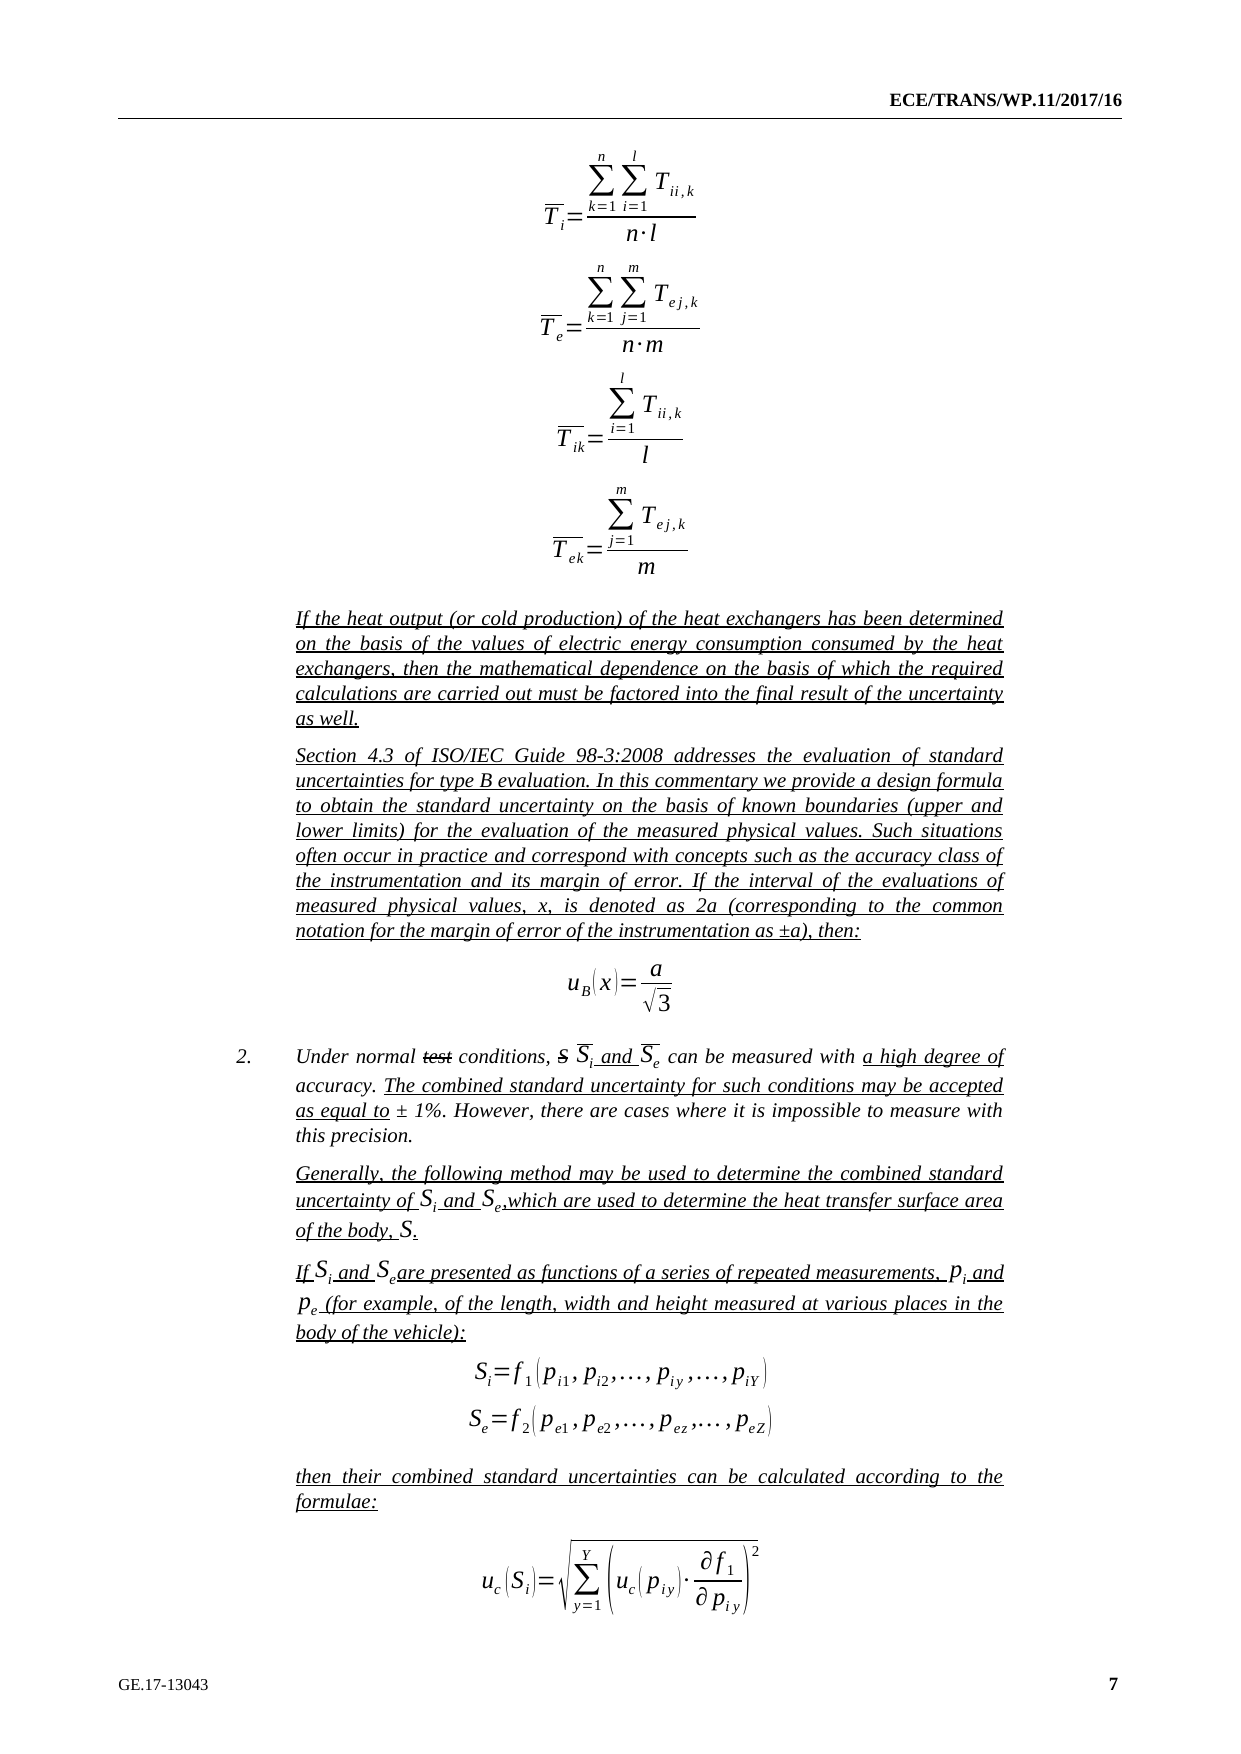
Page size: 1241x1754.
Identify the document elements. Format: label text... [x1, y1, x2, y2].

text Generally, the following method may be used to determine the combined standard uncertainty of and ,which are used to determine the heat transfer surface area of the body, . [295, 1182, 1004, 1243]
text then their combined standard uncertainties can be calculated according to the formulae: [295, 1486, 1004, 1513]
text 2. Under normal test conditions, S and can be measured with a high degree of accuracy. The combined standard uncertainty for such conditions may be accepted as equal to ± 1%. However, there are cases where it is impossible to measure with this precision. [236, 1041, 1004, 1147]
text Section 4.3 of ISO/IEC Guide 98-3:2008 addresses the evaluation of standard uncertainties for type B evaluation. In this commentary we provide a design formula to obtain the standard uncertainty on the basis of known boundaries (upper and lower limits) for the evaluation of the measured physical values. Such situations often occur in practice and correspond with concepts such as the accuracy class of the instrumentation and its margin of error. If the interval of the evaluations of measured physical values, x, is denoted as 2a (corresponding to the common notation for the margin of error of the instrumentation as ±a), then: [295, 790, 1004, 889]
text then their combined standard uncertainties can be calculated according to the formulae: [295, 1463, 1004, 1485]
text Generally, the following method may be used to determine the combined standard uncertainty of and ,which are used to determine the heat transfer surface area of the body, . [295, 1159, 1004, 1181]
text If and are presented as functions of a series of repeated measurements, and (for example, of the length, width and height measured at various places in the body of the vehicle): [295, 1256, 1004, 1344]
